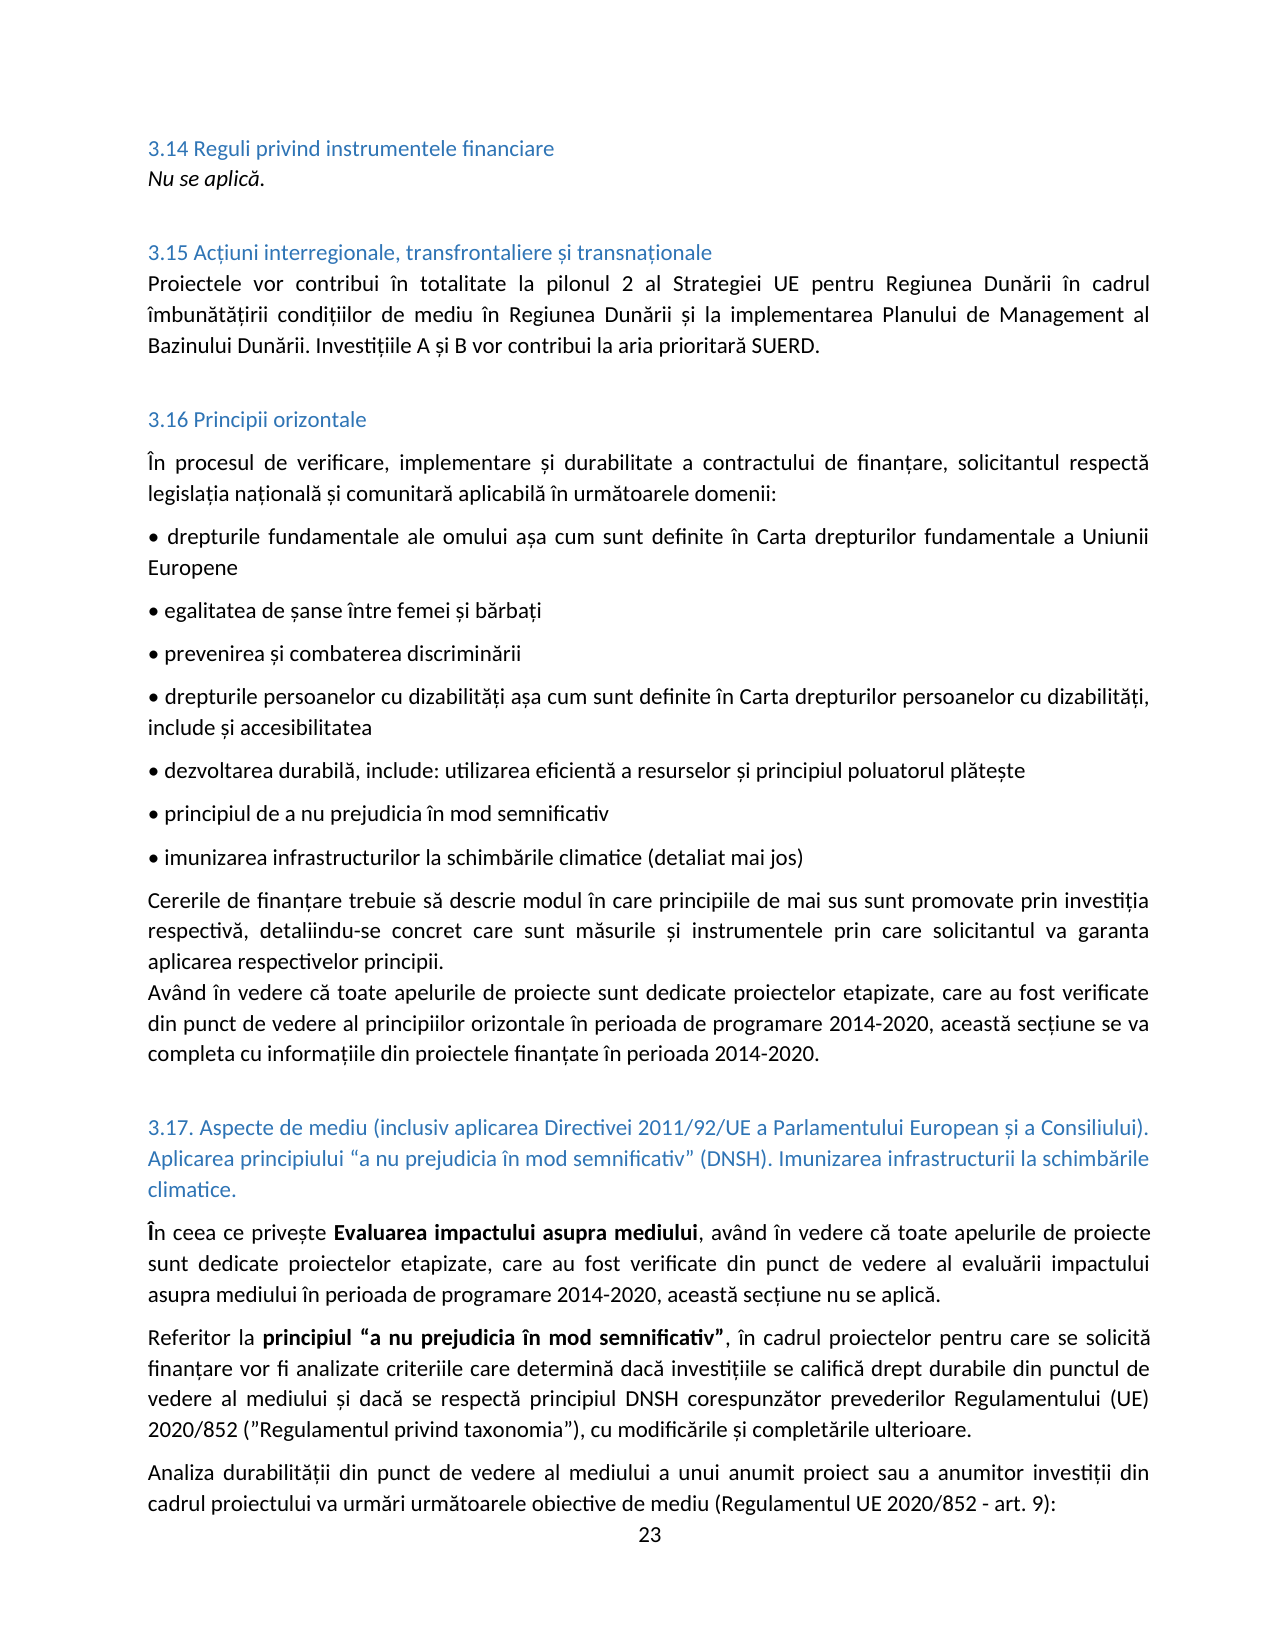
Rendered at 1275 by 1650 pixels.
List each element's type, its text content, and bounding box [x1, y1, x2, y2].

text Referitor la principiul “a nu prejudicia în mod semnificativ”, în cadrul proiectelor pentru care se solicită finanțare vor fi analizate criteriile care determină dacă investițiile se califică drept durabile din punctul de vedere al mediului și dacă se respectă principiul DNSH corespunzător prevederilor Regulamentului (UE) 2020/852 (”Regulamentul privind taxonomia”), cu modificările și completările ulterioare. [148, 1323, 1152, 1443]
text • principiul de a nu prejudicia în mod semnificativ [148, 799, 1152, 827]
text • egalitatea de șanse între femei și bărbați [148, 596, 1152, 624]
text Nu se aplică. [148, 164, 1152, 193]
subtitle 3.17. Aspecte de mediu (inclusiv aplicarea Directivei 2011/92/UE a Parlamentului European și a Consiliului). Aplicarea principiului “a nu prejudicia în mod semnificativ” (DNSH). Imunizarea infrastructurii la schimbările climatice. [148, 1113, 1152, 1203]
text În ceea ce privește Evaluarea impactului asupra mediului, având în vedere că toate apelurile de proiecte sunt dedicate proiectelor etapizate, care au fost verificate din punct de vedere al evaluării impactului asupra mediului în perioada de programare 2014-2020, această secțiune nu se aplică. [148, 1218, 1152, 1308]
text Cererile de finanțare trebuie să descrie modul în care principiile de mai sus sunt promovate prin investiția respectivă, detaliindu-se concret care sunt măsurile și instrumentele prin care solicitantul va garanta aplicarea respectivelor principii. [148, 886, 1152, 975]
subtitle 3.15 Acțiuni interregionale, transfrontaliere și transnaționale [148, 238, 1152, 267]
text • imunizarea infrastructurilor la schimbările climatice (detaliat mai jos) [148, 843, 1152, 871]
text Având în vedere că toate apelurile de proiecte sunt dedicate proiectelor etapizate, care au fost verificate din punct de vedere al principiilor orizontale în perioada de programare 2014-2020, această secțiune se va completa cu informațiile din proiectele finanțate în perioada 2014-2020. [148, 978, 1152, 1068]
text Proiectele vor contribui în totalitate la pilonul 2 al Strategiei UE pentru Regiunea Dunării în cadrul îmbunătățirii condițiilor de mediu în Regiunea Dunării și la implementarea Planului de Management al Bazinului Dunării. Investițiile A și B vor contribui la aria prioritară SUERD. [148, 269, 1152, 359]
text Analiza durabilității din punct de vedere al mediului a unui anumit proiect sau a anumitor investiții din cadrul proiectului va urmări următoarele obiective de mediu (Regulamentul UE 2020/852 - art. 9): [148, 1458, 1152, 1517]
text • drepturile fundamentale ale omului așa cum sunt definite în Carta drepturilor fundamentale a Uniunii Europene [148, 522, 1152, 581]
text • dezvoltarea durabilă, include: utilizarea eficientă a resurselor și principiul poluatorul plătește [148, 756, 1152, 784]
text • drepturile persoanelor cu dizabilități așa cum sunt definite în Carta drepturilor persoanelor cu dizabilități, include și accesibilitatea [148, 682, 1152, 741]
subtitle 3.14 Reguli privind instrumentele financiare [148, 134, 1152, 162]
text • prevenirea și combaterea discriminării [148, 639, 1152, 667]
text În procesul de verificare, implementare și durabilitate a contractului de finanțare, solicitantul respectă legislația națională și comunitară aplicabilă în următoarele domenii: [148, 448, 1152, 507]
subtitle 3.16 Principii orizontale [148, 405, 1152, 433]
